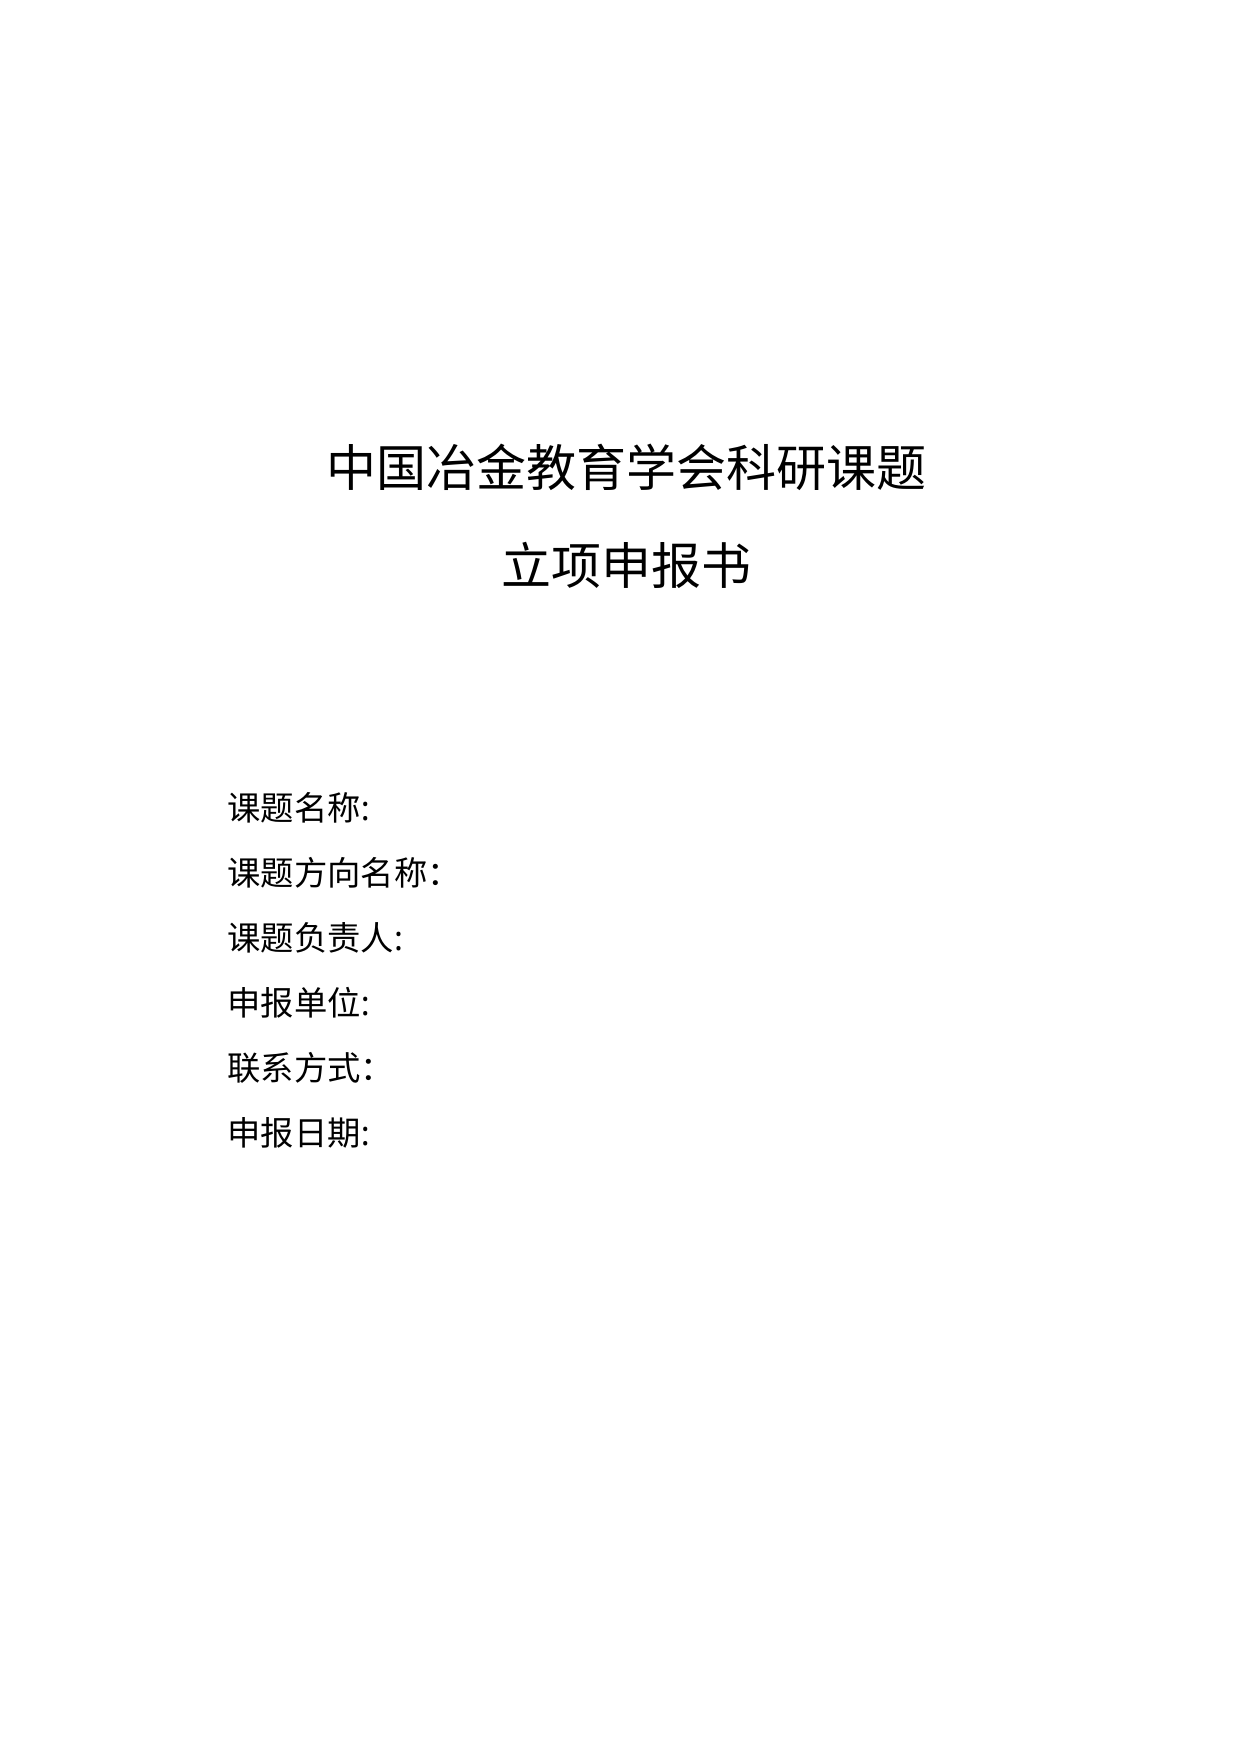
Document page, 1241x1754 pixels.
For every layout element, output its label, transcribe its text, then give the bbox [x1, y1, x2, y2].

text 中国冶金教育学会科研课题 [94, 416, 1159, 513]
text 申报单位: [94, 968, 1159, 1033]
text 课题名称: [94, 773, 1159, 838]
text 申报日期: [94, 1098, 1159, 1163]
text 课题负责人: [94, 903, 1159, 968]
text 课题方向名称： [94, 838, 1159, 903]
text 联系方式： [94, 1033, 1159, 1098]
text 立项申报书 [94, 513, 1159, 611]
